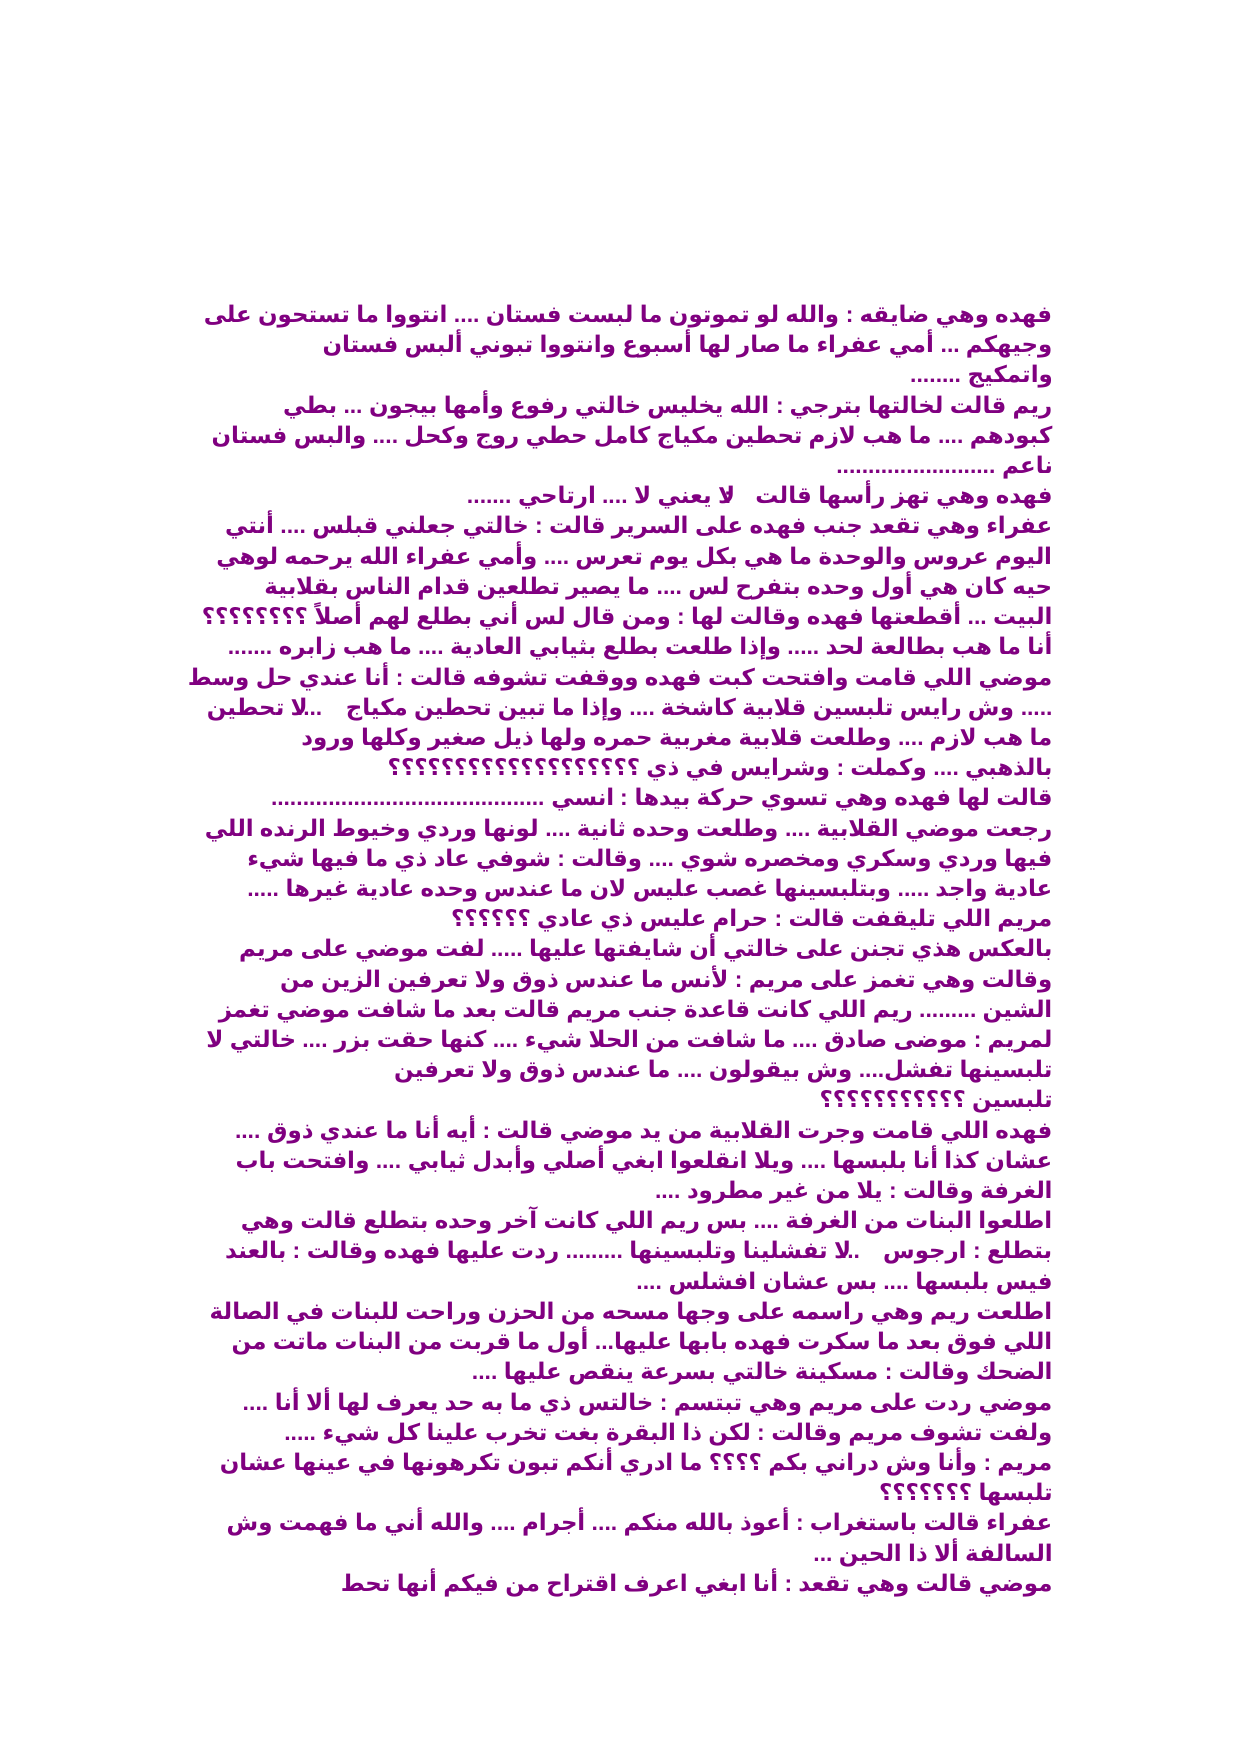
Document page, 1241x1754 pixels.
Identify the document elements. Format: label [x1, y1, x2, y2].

text [187, 150, 1053, 1596]
